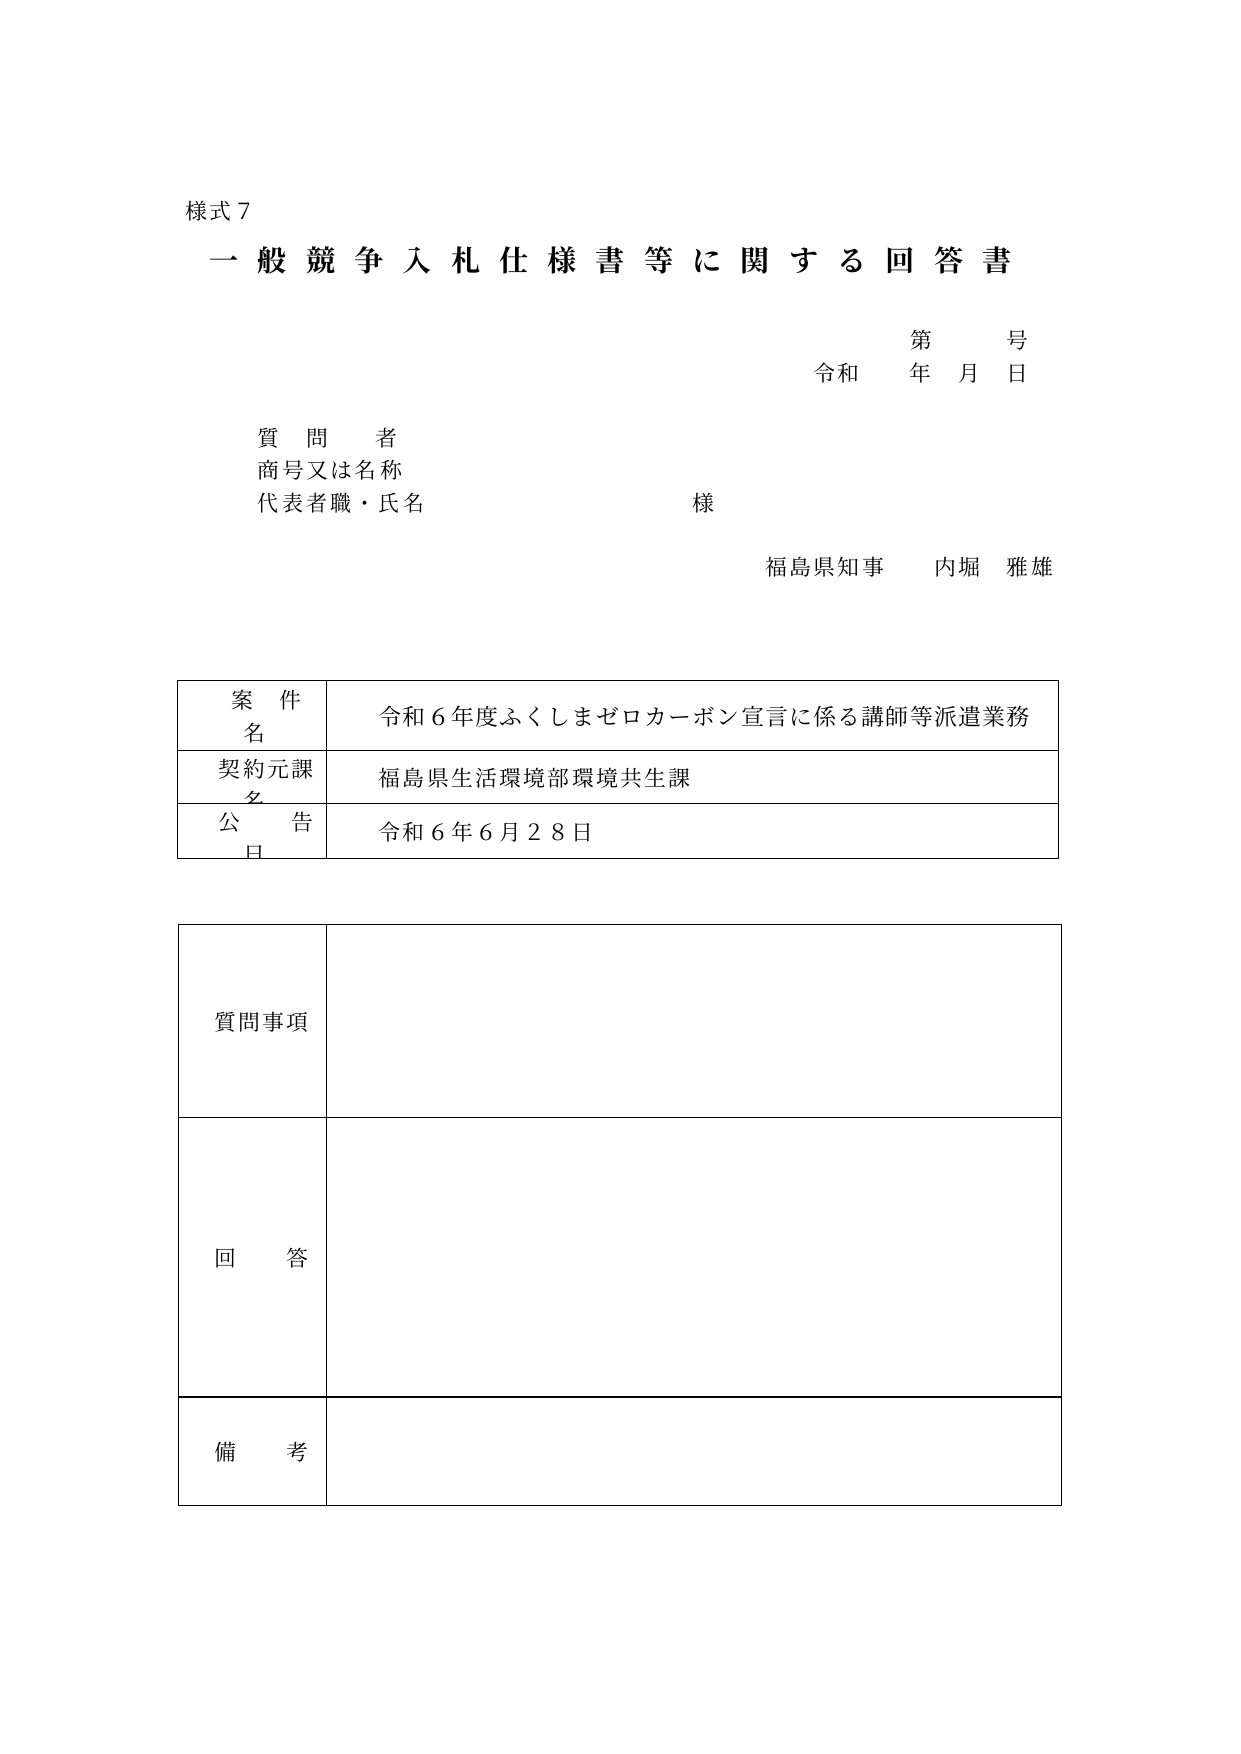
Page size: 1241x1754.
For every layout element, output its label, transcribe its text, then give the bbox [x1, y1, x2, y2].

text 福島県知事 内堀 雅雄 [185, 550, 1055, 582]
text 令和 年 月 日 [185, 356, 1030, 388]
text 質問者 [185, 421, 1055, 453]
table_cell 契約元課名 [178, 751, 326, 803]
table_cell 備 考 [179, 1398, 326, 1505]
table_cell 回 答 [179, 1118, 326, 1396]
text 第 号 [185, 323, 1030, 356]
text 商号又は名称 [185, 453, 1055, 485]
text 一般競争入札仕様書等に関する回答書 [185, 226, 1055, 291]
table_header [1059, 680, 1063, 858]
text 様式７ [185, 194, 1055, 226]
table_cell 福島県生活環境部環境共生課 [327, 751, 1058, 803]
table_cell [327, 1118, 1061, 1396]
table_header 令和６年度ふくしまゼロカーボン宣言に係る講師等派遣業務 [327, 681, 1058, 750]
text 代表者職・氏名 様 [185, 485, 1055, 518]
table_cell 公 告 日 [178, 804, 326, 858]
table_header 質問事項 [179, 925, 326, 1117]
table_cell [327, 1398, 1061, 1505]
table_cell 令和６年６月２８日 [327, 804, 1058, 858]
table_header 案 件 名 [178, 681, 326, 750]
table_header [327, 925, 1061, 1117]
